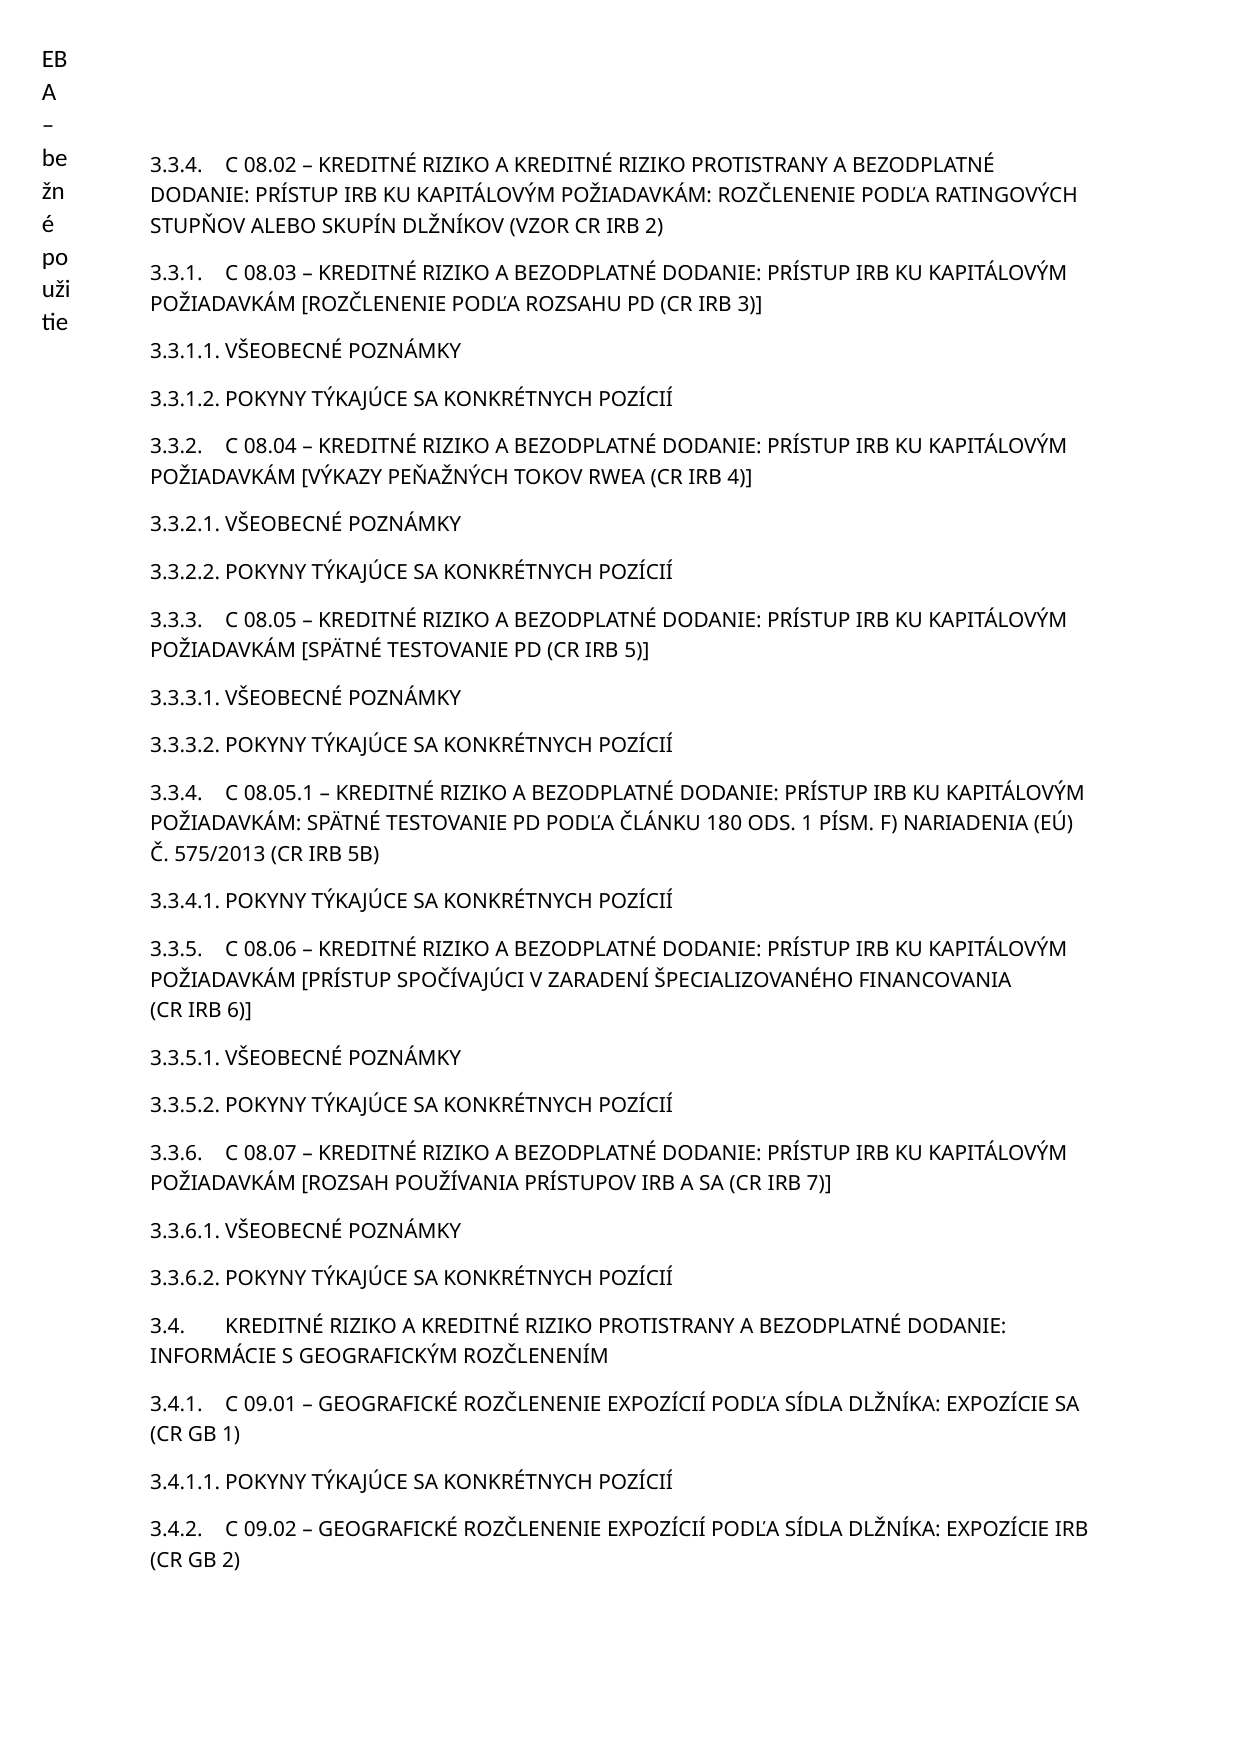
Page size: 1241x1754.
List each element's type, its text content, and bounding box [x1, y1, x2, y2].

text 3.3.4. C 08.05.1 – KREDITNÉ RIZIKO A BEZODPLATNÉ DODANIE: PRÍSTUP IRB KU KAPITÁLOVÝM POŽIADAVKÁM: SPÄTNÉ TESTOVANIE PD PODĽA ČLÁNKU 180 ODS. 1 PÍSM. F) NARIADENIA (EÚ) Č. 575/2013 (CR IRB 5B) [150, 778, 1090, 868]
text 3.3.6.1. VŠEOBECNÉ POZNÁMKY [150, 1216, 1090, 1244]
text 3.3.6.2. POKYNY TÝKAJÚCE SA KONKRÉTNYCH POZÍCIÍ [150, 1263, 1090, 1292]
text 3.4.1.1. POKYNY TÝKAJÚCE SA KONKRÉTNYCH POZÍCIÍ [150, 1467, 1090, 1495]
text 3.3.2. C 08.04 – KREDITNÉ RIZIKO A BEZODPLATNÉ DODANIE: PRÍSTUP IRB KU KAPITÁLOVÝM POŽIADAVKÁM [VÝKAZY PEŇAŽNÝCH TOKOV RWEA (CR IRB 4)] [150, 432, 1090, 491]
text 3.3.1. C 08.03 – KREDITNÉ RIZIKO A BEZODPLATNÉ DODANIE: PRÍSTUP IRB KU KAPITÁLOVÝM POŽIADAVKÁM [ROZČLENENIE PODĽA ROZSAHU PD (CR IRB 3)] [150, 258, 1090, 318]
text 3.3.2.1. VŠEOBECNÉ POZNÁMKY [150, 509, 1090, 538]
text 3.3.5. C 08.06 – KREDITNÉ RIZIKO A BEZODPLATNÉ DODANIE: PRÍSTUP IRB KU KAPITÁLOVÝM POŽIADAVKÁM [PRÍSTUP SPOČÍVAJÚCI V ZARADENÍ ŠPECIALIZOVANÉHO FINANCOVANIA (CR IRB 6)] [150, 934, 1090, 1024]
text 3.3.6. C 08.07 – KREDITNÉ RIZIKO A BEZODPLATNÉ DODANIE: PRÍSTUP IRB KU KAPITÁLOVÝM POŽIADAVKÁM [ROZSAH POUŽÍVANIA PRÍSTUPOV IRB A SA (CR IRB 7)] [150, 1138, 1090, 1197]
text 3.3.5.1. VŠEOBECNÉ POZNÁMKY [150, 1043, 1090, 1071]
text 3.4.1. C 09.01 – GEOGRAFICKÉ ROZČLENENIE EXPOZÍCIÍ PODĽA SÍDLA DLŽNÍKA: EXPOZÍCIE SA (CR GB 1) [150, 1389, 1090, 1448]
text 3.3.5.2. POKYNY TÝKAJÚCE SA KONKRÉTNYCH POZÍCIÍ [150, 1090, 1090, 1119]
text 3.3.3. C 08.05 – KREDITNÉ RIZIKO A BEZODPLATNÉ DODANIE: PRÍSTUP IRB KU KAPITÁLOVÝM POŽIADAVKÁM [SPÄTNÉ TESTOVANIE PD (CR IRB 5)] [150, 605, 1090, 664]
text 3.3.3.1. VŠEOBECNÉ POZNÁMKY [150, 683, 1090, 711]
text 3.3.2.2. POKYNY TÝKAJÚCE SA KONKRÉTNYCH POZÍCIÍ [150, 557, 1090, 586]
text 3.3.3.2. POKYNY TÝKAJÚCE SA KONKRÉTNYCH POZÍCIÍ [150, 730, 1090, 759]
text 3.4. KREDITNÉ RIZIKO A KREDITNÉ RIZIKO PROTISTRANY A BEZODPLATNÉ DODANIE: INFORMÁCIE S GEOGRAFICKÝM ROZČLENENÍM [150, 1311, 1090, 1370]
text 3.3.1.1. VŠEOBECNÉ POZNÁMKY [150, 336, 1090, 365]
text 3.3.4.1. POKYNY TÝKAJÚCE SA KONKRÉTNYCH POZÍCIÍ [150, 886, 1090, 915]
text 3.3.1.2. POKYNY TÝKAJÚCE SA KONKRÉTNYCH POZÍCIÍ [150, 384, 1090, 412]
text 3.4.2. C 09.02 – GEOGRAFICKÉ ROZČLENENIE EXPOZÍCIÍ PODĽA SÍDLA DLŽNÍKA: EXPOZÍCIE IRB (CR GB 2) [150, 1514, 1090, 1573]
text 3.3.4. C 08.02 – KREDITNÉ RIZIKO A KREDITNÉ RIZIKO PROTISTRANY A BEZODPLATNÉ DODANIE: PRÍSTUP IRB KU KAPITÁLOVÝM POŽIADAVKÁM: ROZČLENENIE PODĽA RATINGOVÝCH STUPŇOV ALEBO SKUPÍN DLŽNÍKOV (VZOR CR IRB 2) [150, 150, 1090, 240]
